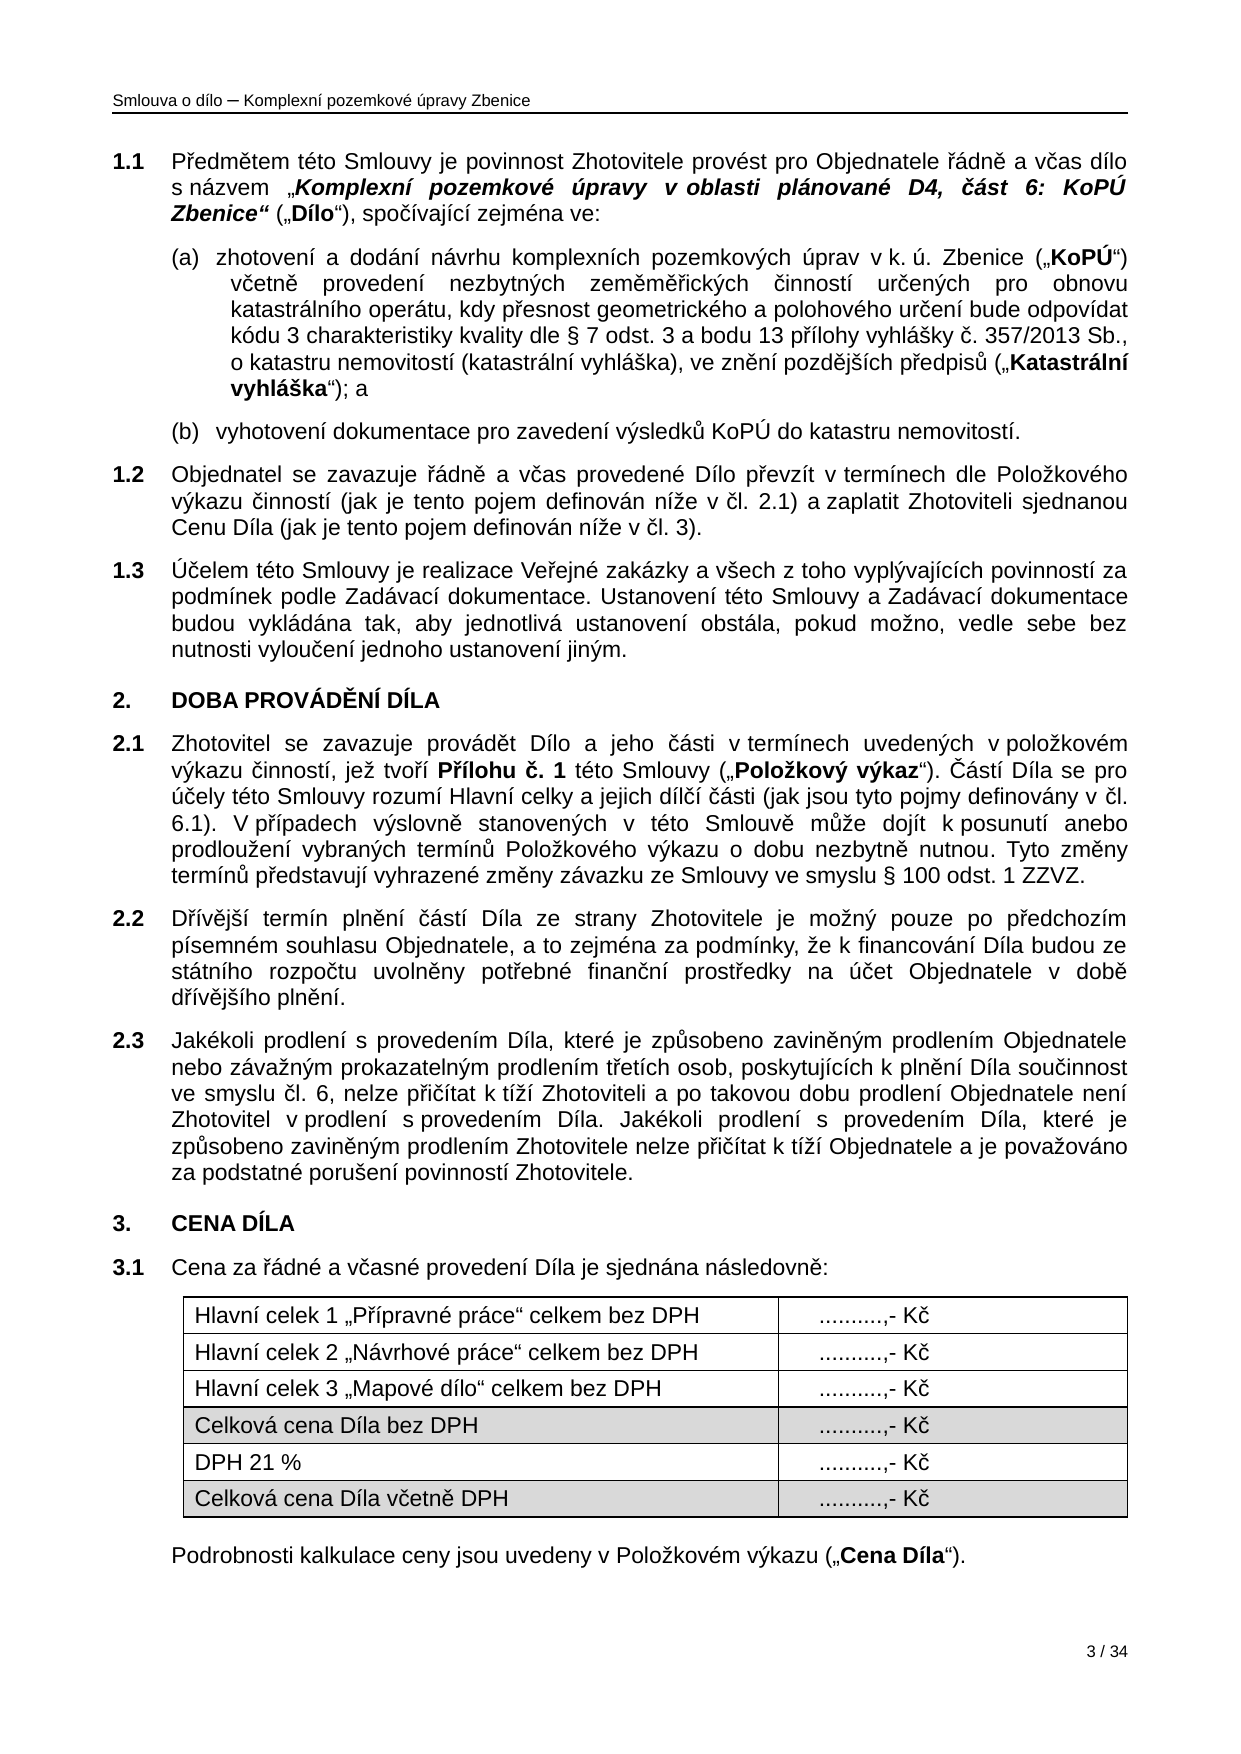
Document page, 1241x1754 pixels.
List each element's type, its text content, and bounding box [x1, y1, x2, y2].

text Jakékoli prodlení s provedením Díla, které je způsobeno zaviněným prodlením Objednatele nebo závažným prokazatelným prodlením třetích osob, poskytujících k plnění Díla součinnost ve smyslu čl. 6, nelze přičítat k tíží Zhotoviteli a po takovou dobu prodlení Objednatele není Zhotovitel v prodlení s provedením Díla. Jakékoli prodlení s provedením Díla, které je způsobeno zaviněným prodlením Zhotovitele nelze přičítat k tíží Objednatele a je považováno za podstatné porušení povinností Zhotovitele. [112, 1027, 1128, 1185]
table_cell ..........,- Kč [779, 1444, 1127, 1480]
text Cena díla [112, 1210, 1128, 1237]
text Zhotovitel se zavazuje provádět Dílo a jeho části v termínech uvedených v položkovém výkazu činností, jež tvoří Přílohu č. 1 této Smlouvy („Položkový výkaz“). Částí Díla se pro účely této Smlouvy rozumí Hlavní celky a jejich dílčí části (jak jsou tyto pojmy definovány v čl. 6.1). V případech výslovně stanovených v této Smlouvě může dojít k posunutí anebo prodloužení vybraných termínů Položkového výkazu o dobu nezbytně nutnou. Tyto změny termínů představují vyhrazené změny závazku ze Smlouvy ve smyslu § 100 odst. 1 ZZVZ. [112, 730, 1128, 888]
table_cell Celková cena Díla včetně DPH [184, 1481, 778, 1516]
text Účelem této Smlouvy je realizace Veřejné zakázky a všech z toho vyplývajících povinností za podmínek podle Zadávací dokumentace. Ustanovení této Smlouvy a Zadávací dokumentace budou vykládána tak, aby jednotlivá ustanovení obstála, pokud možno, vedle sebe bez nutnosti vyloučení jednoho ustanovení jiným. [112, 557, 1128, 662]
table_header ..........,- Kč [779, 1298, 1127, 1333]
table_cell ..........,- Kč [779, 1371, 1127, 1406]
text Dřívější termín plnění částí Díla ze strany Zhotovitele je možný pouze po předchozím písemném souhlasu Objednatele, a to zejména za podmínky, že k financování Díla budou ze státního rozpočtu uvolněny potřebné finanční prostředky na účet Objednatele v době dřívějšího plnění. [112, 905, 1128, 1011]
text vyhotovení dokumentace pro zavedení výsledků KoPÚ do katastru nemovitostí. [171, 418, 1128, 444]
text Předmětem této Smlouvy je povinnost Zhotovitele provést pro Objednatele řádně a včas dílo s názvem „Komplexní pozemkové úpravy v oblasti plánované D4, část 6: KoPÚ Zbenice“ („Dílo“), spočívající zejména ve: [112, 148, 1128, 227]
table_cell Celková cena Díla bez DPH [184, 1408, 778, 1443]
table_cell ..........,- Kč [779, 1334, 1127, 1370]
table_cell ..........,- Kč [779, 1481, 1127, 1516]
list Podrobnosti kalkulace ceny jsou uvedeny v Položkovém výkazu („Cena Díla“). [171, 1542, 1128, 1569]
table_cell DPH 21 % [184, 1444, 778, 1480]
table_cell ..........,- Kč [779, 1408, 1127, 1443]
text Cena za řádné a včasné provedení Díla je sjednána následovně: [112, 1253, 1128, 1280]
table_header Hlavní celek 1 „Přípravné práce“ celkem bez DPH [184, 1298, 778, 1333]
text Doba PROVÁDĚNÍ díla [112, 687, 1128, 714]
text zhotovení a dodání návrhu komplexních pozemkových úprav v k. ú. Zbenice („KoPÚ“) včetně provedení nezbytných zeměměřických činností určených pro obnovu katastrálního operátu, kdy přesnost geometrického a polohového určení bude odpovídat kódu 3 charakteristiky kvality dle § 7 odst. 3 a bodu 13 přílohy vyhlášky č. 357/2013 Sb., o katastru nemovitostí (katastrální vyhláška), ve znění pozdějších předpisů („Katastrální vyhláška“); a [171, 243, 1128, 402]
table_cell Hlavní celek 3 „Mapové dílo“ celkem bez DPH [184, 1371, 778, 1406]
table_cell Hlavní celek 2 „Návrhové práce“ celkem bez DPH [184, 1334, 778, 1370]
text Objednatel se zavazuje řádně a včas provedené Dílo převzít v termínech dle Položkového výkazu činností (jak je tento pojem definován níže v čl. 2.1) a zaplatit Zhotoviteli sjednanou Cenu Díla (jak je tento pojem definován níže v čl. 3). [112, 461, 1128, 540]
